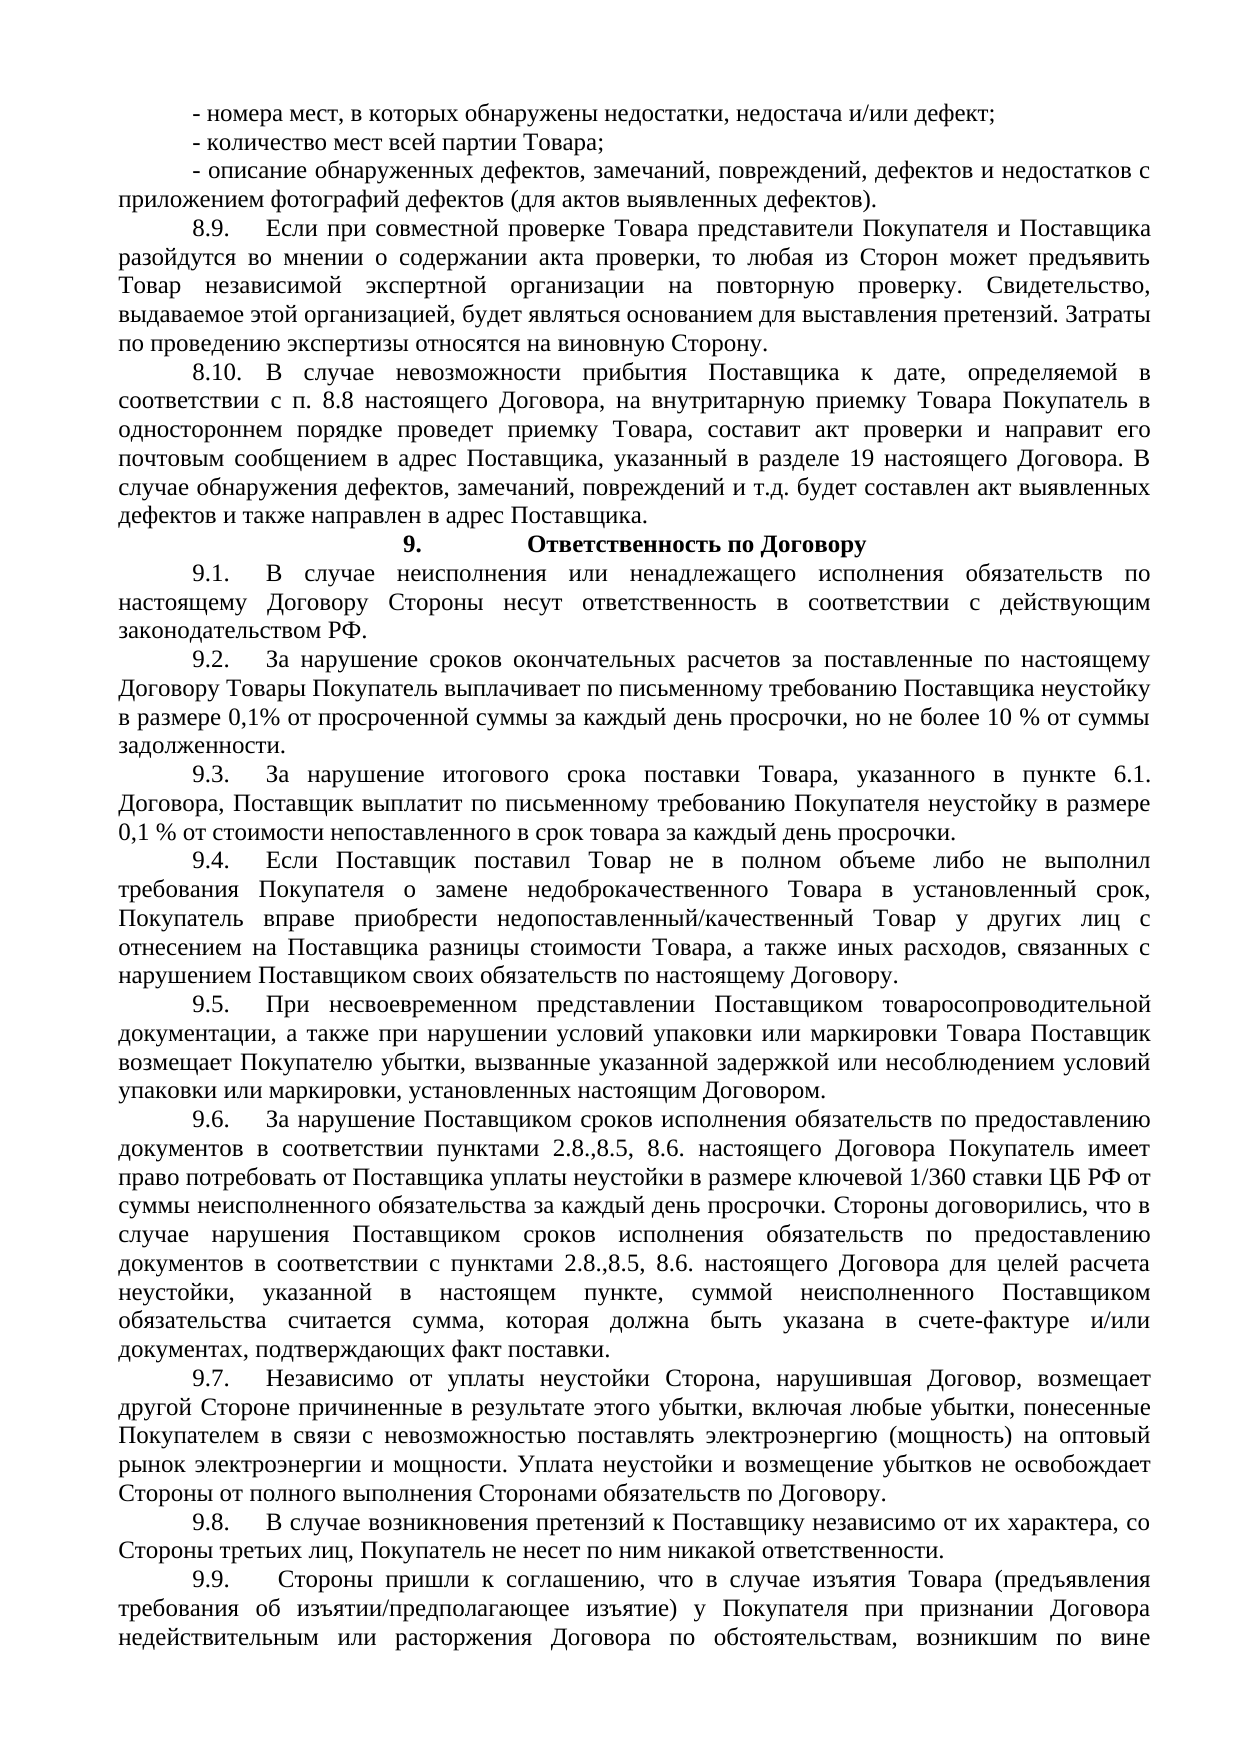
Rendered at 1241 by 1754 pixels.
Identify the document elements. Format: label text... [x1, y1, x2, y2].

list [118, 1564, 1152, 1650]
list Независимо от уплаты неустойки Сторона, нарушившая Договор, возмещает другой Стороне причиненные в результате этого убытки, включая любые убытки, понесенные Покупателем в связи с невозможностью поставлять электроэнергию (мощность) на оптовый рынок электроэнергии и мощности. Уплата неустойки и возмещение убытков не освобождает Стороны от полного выполнения Сторонами обязательств по Договору. [118, 1363, 1152, 1507]
list При несвоевременном представлении Поставщиком товаросопроводительной документации, а также при нарушении условий упаковки или маркировки Товара Поставщик возмещает Покупателю убытки, вызванные указанной задержкой или несоблюдением условий упаковки или маркировки, установленных настоящим Договором. [118, 989, 1152, 1104]
list В случае неисполнения или ненадлежащего исполнения обязательств по настоящему Договору Стороны несут ответственность в соответствии с действующим законодательством РФ. [118, 558, 1152, 644]
list Если при совместной проверке Товара представители Покупателя и Поставщика разойдутся во мнении о содержании акта проверки, то любая из Сторон может предъявить Товар независимой экспертной организации на повторную проверку. Свидетельство, выдаваемое этой организацией, будет являться основанием для выставления претензий. Затраты по проведению экспертизы относятся на виновную Сторону. [118, 213, 1152, 357]
list За нарушение Поставщиком сроков исполнения обязательств по предоставлению документов в соответствии пунктами 2.8.,8.5, 8.6. настоящего Договора Покупатель имеет право потребовать от Поставщика уплаты неустойки в размере ключевой 1/360 ставки ЦБ РФ от суммы неисполненного обязательства за каждый день просрочки. Стороны договорились, что в случае нарушения Поставщиком сроков исполнения обязательств по предоставлению документов в соответствии с пунктами 2.8.,8.5, 8.6. настоящего Договора для целей расчета неустойки, указанной в настоящем пункте, суммой неисполненного Поставщиком обязательства считается сумма, которая должна быть указана в счете-фактуре и/или документах, подтверждающих факт поставки. [118, 1104, 1152, 1363]
text - номера мест, в которых обнаружены недостатки, недостача и/или дефект; [118, 98, 1152, 127]
list В случае возникновения претензий к Поставщику независимо от их характера, со Стороны третьих лиц, Покупатель не несет по ним никакой ответственности. [118, 1507, 1152, 1564]
list За нарушение сроков окончательных расчетов за поставленные по настоящему Договору Товары Покупатель выплачивает по письменному требованию Поставщика неустойку в размере 0,1% от просроченной суммы за каждый день просрочки, но не более 10 % от суммы задолженности. [118, 644, 1152, 759]
text - описание обнаруженных дефектов, замечаний, повреждений, дефектов и недостатков с приложением фотографий дефектов (для актов выявленных дефектов). [118, 155, 1152, 213]
text - количество мест всей партии Товара; [118, 127, 1152, 155]
list Ответственность по Договору [118, 529, 1152, 558]
list Если Поставщик поставил Товар не в полном объеме либо не выполнил требования Покупателя о замене недоброкачественного Товара в установленный срок, Покупатель вправе приобрести недопоставленный/качественный Товар у других лиц с отнесением на Поставщика разницы стоимости Товара, а также иных расходов, связанных с нарушением Поставщиком своих обязательств по настоящему Договору. [118, 845, 1152, 989]
list В случае невозможности прибытия Поставщика к дате, определяемой в соответствии с п. 8.8 настоящего Договора, на внутритарную приемку Товара Покупатель в одностороннем порядке проведет приемку Товара, составит акт проверки и направит его почтовым сообщением в адрес Поставщика, указанный в разделе 19 настоящего Договора. В случае обнаружения дефектов, замечаний, повреждений и т.д. будет составлен акт выявленных дефектов и также направлен в адрес Поставщика. [118, 357, 1152, 529]
list За нарушение итогового срока поставки Товара, указанного в пункте 6.1. Договора, Поставщик выплатит по письменному требованию Покупателя неустойку в размере 0,1 % от стоимости непоставленного в срок товара за каждый день просрочки. [118, 759, 1152, 845]
